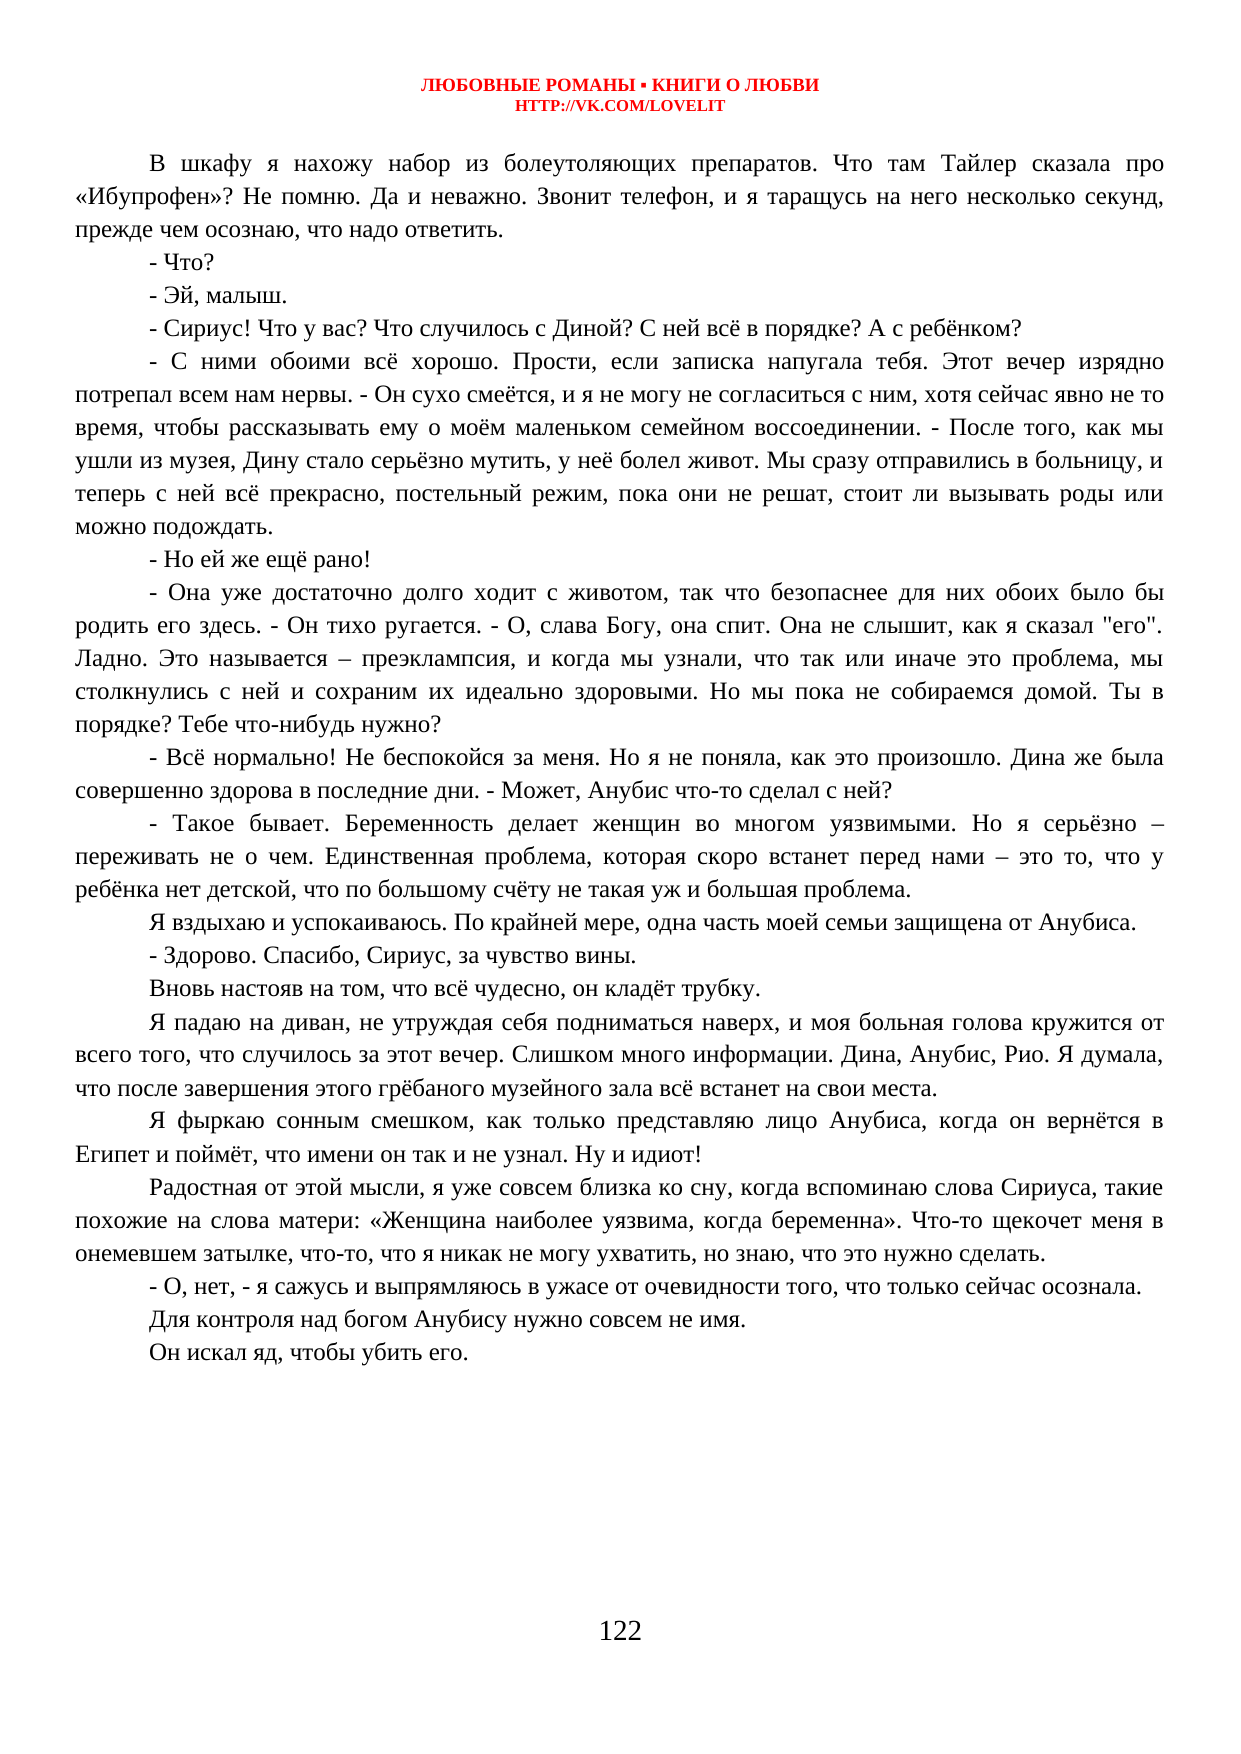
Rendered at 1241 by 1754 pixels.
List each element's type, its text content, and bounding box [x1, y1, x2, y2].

text Я вздыхаю и успокаиваюсь. По крайней мере, одна часть моей семьи защищена от Анубиса. [75, 907, 1165, 936]
text - Что? [75, 247, 1165, 276]
text Вновь настояв на том, что всё чудесно, он кладёт трубку. [75, 973, 1165, 1002]
text - Сириус! Что у вас? Что случилось с Диной? С ней всё в порядке? А с ребёнком? [75, 313, 1165, 342]
text - О, нет, - я сажусь и выпрямляюсь в ужасе от очевидности того, что только сейчас осознала. [75, 1271, 1165, 1299]
text - Но ей же ещё рано! [75, 544, 1165, 573]
text Радостная от этой мысли, я уже совсем близка ко сну, когда вспоминаю слова Сириуса, такие похожие на слова матери: «Женщина наиболее уязвима, когда беременна». Что-то щекочет меня в онемевшем затылке, что-то, что я никак не могу ухватить, но знаю, что это нужно сделать. [75, 1172, 1165, 1266]
text - Такое бывает. Беременность делает женщин во многом уязвимыми. Но я серьёзно – переживать не о чем. Единственная проблема, которая скоро встанет перед нами – это то, что у ребёнка нет детской, что по большому счёту не такая уж и большая проблема. [75, 808, 1165, 903]
text В шкафу я нахожу набор из болеутоляющих препаратов. Что там Тайлер сказала про «Ибупрофен»? Не помню. Да и неважно. Звонит телефон, и я таращусь на него несколько секунд, прежде чем осознаю, что надо ответить. [75, 148, 1165, 243]
text Для контроля над богом Анубису нужно совсем не имя. [75, 1304, 1165, 1332]
text Он искал яд, чтобы убить его. [75, 1337, 1165, 1366]
text - Здорово. Спасибо, Сириус, за чувство вины. [75, 941, 1165, 969]
text Я фыркаю сонным смешком, как только представляю лицо Анубиса, когда он вернётся в Египет и поймёт, что имени он так и не узнал. Ну и идиот! [75, 1106, 1165, 1167]
text - Всё нормально! Не беспокойся за меня. Но я не поняла, как это произошло. Дина же была совершенно здорова в последние дни. - Может, Анубис что-то сделал с ней? [75, 742, 1165, 804]
text - Эй, малыш. [75, 280, 1165, 309]
text Я падаю на диван, не утруждая себя подниматься наверх, и моя больная голова кружится от всего того, что случилось за этот вечер. Слишком много информации. Дина, Анубис, Рио. Я думала, что после завершения этого грёбаного музейного зала всё встанет на свои места. [75, 1007, 1165, 1101]
text - Она уже достаточно долго ходит с животом, так что безопаснее для них обоих было бы родить его здесь. - Он тихо ругается. - О, слава Богу, она спит. Она не слышит, как я сказал "его". Ладно. Это называется – преэклампсия, и когда мы узнали, что так или иначе это проблема, мы столкнулись с ней и сохраним их идеально здоровыми. Но мы пока не собираемся домой. Ты в порядке? Тебе что-нибудь нужно? [75, 577, 1165, 738]
text - С ними обоими всё хорошо. Прости, если записка напугала тебя. Этот вечер изрядно потрепал всем нам нервы. - Он сухо смеётся, и я не могу не согласиться с ним, хотя сейчас явно не то время, чтобы рассказывать ему о моём маленьком семейном воссоединении. - После того, как мы ушли из музея, Дину стало серьёзно мутить, у неё болел живот. Мы сразу отправились в больницу, и теперь с ней всё прекрасно, постельный режим, пока они не решат, стоит ли вызывать роды или можно подождать. [75, 346, 1165, 540]
